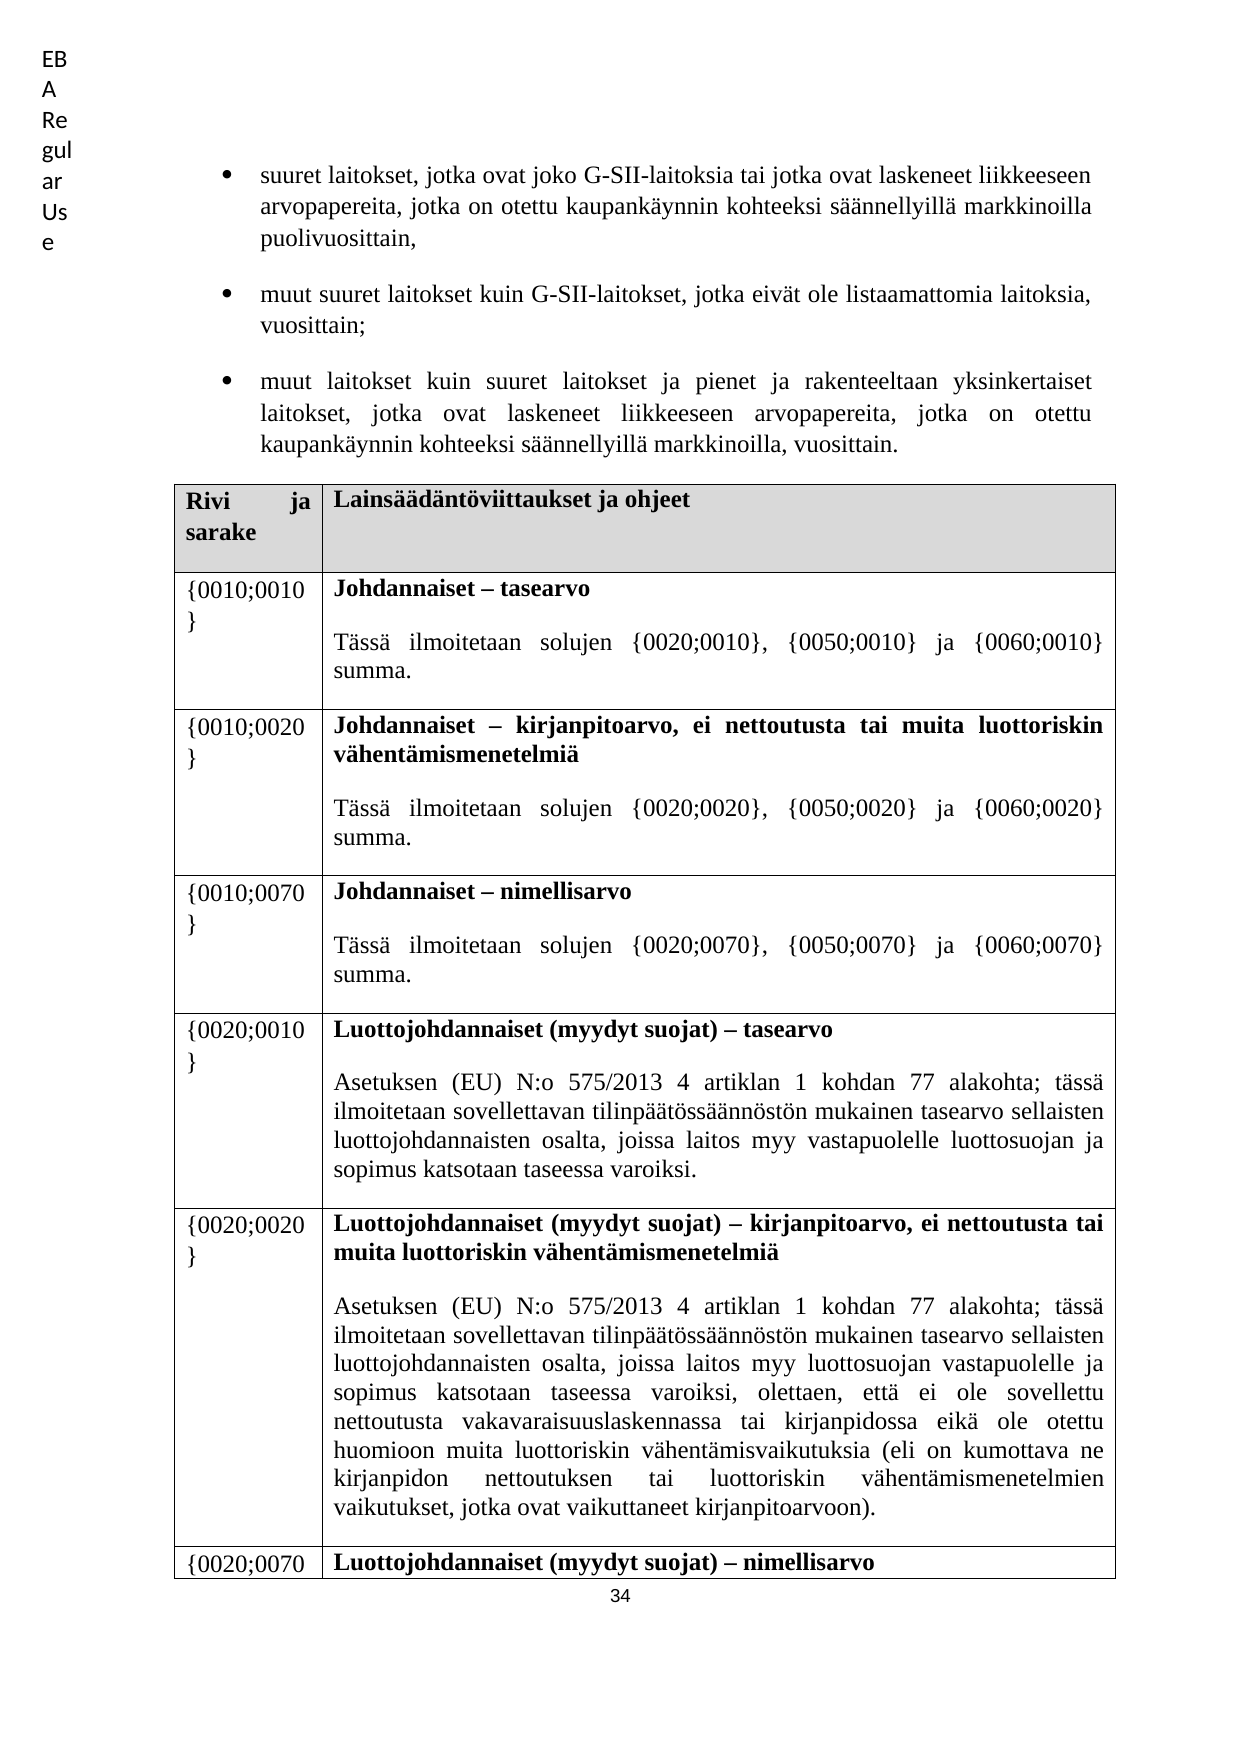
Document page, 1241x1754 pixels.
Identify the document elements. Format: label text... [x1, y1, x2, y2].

list suuret laitokset, jotka ovat joko G-SII-laitoksia tai jotka ovat laskeneet liikkeeseen arvopapereita, jotka on otettu kaupankäynnin kohteeksi säännellyillä markkinoilla puolivuosittain, [223, 158, 1092, 252]
table_cell {0020;0020} [175, 1209, 322, 1546]
list muut suuret laitokset kuin G-SII-laitokset, jotka eivät ole listaamattomia laitoksia, vuosittain; [223, 277, 1092, 340]
list muut laitokset kuin suuret laitokset ja pienet ja rakenteeltaan yksinkertaiset laitokset, jotka ovat laskeneet liikkeeseen arvopapereita, jotka on otettu kaupankäynnin kohteeksi säännellyillä markkinoilla, vuosittain. [223, 365, 1092, 458]
table_header Rivi ja sarake [175, 485, 322, 572]
table_cell {0010;0010} [175, 573, 322, 709]
table_cell {0010;0020} [175, 710, 322, 875]
table_cell {0020;0070} [175, 1547, 322, 1578]
table_cell Johdannaiset – nimellisarvo Tässä ilmoitetaan solujen {0020;0070}, {0050;0070} ja {0060;0070} summa. [323, 876, 1115, 1013]
table_cell Johdannaiset – tasearvo Tässä ilmoitetaan solujen {0020;0010}, {0050;0010} ja {0060;0010} summa. [323, 573, 1115, 709]
table_cell Johdannaiset – kirjanpitoarvo, ei nettoutusta tai muita luottoriskin vähentämismenetelmiä Tässä ilmoitetaan solujen {0020;0020}, {0050;0020} ja {0060;0020} summa. [323, 710, 1115, 875]
table_header Lainsäädäntöviittaukset ja ohjeet [323, 485, 1115, 572]
table_cell {0020;0010} [175, 1014, 322, 1207]
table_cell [323, 1547, 1115, 1578]
table_cell {0010;0070} [175, 876, 322, 1013]
table_cell Luottojohdannaiset (myydyt suojat) – kirjanpitoarvo, ei nettoutusta tai muita luottoriskin vähentämismenetelmiä Asetuksen (EU) N:o 575/2013 4 artiklan 1 kohdan 77 alakohta; tässä ilmoitetaan sovellettavan tilinpäätössäännöstön mukainen tasearvo sellaisten luottojohdannaisten osalta, joissa laitos myy luottosuojan vastapuolelle ja sopimus katsotaan taseessa varoiksi, olettaen, että ei ole sovellettu nettoutusta vakavaraisuuslaskennassa tai kirjanpidossa eikä ole otettu huomioon muita luottoriskin vähentämisvaikutuksia (eli on kumottava ne kirjanpidon nettoutuksen tai luottoriskin vähentämismenetelmien vaikutukset, jotka ovat vaikuttaneet kirjanpitoarvoon). [323, 1209, 1115, 1546]
table_cell Luottojohdannaiset (myydyt suojat) – tasearvo Asetuksen (EU) N:o 575/2013 4 artiklan 1 kohdan 77 alakohta; tässä ilmoitetaan sovellettavan tilinpäätössäännöstön mukainen tasearvo sellaisten luottojohdannaisten osalta, joissa laitos myy vastapuolelle luottosuojan ja sopimus katsotaan taseessa varoiksi. [323, 1014, 1115, 1207]
